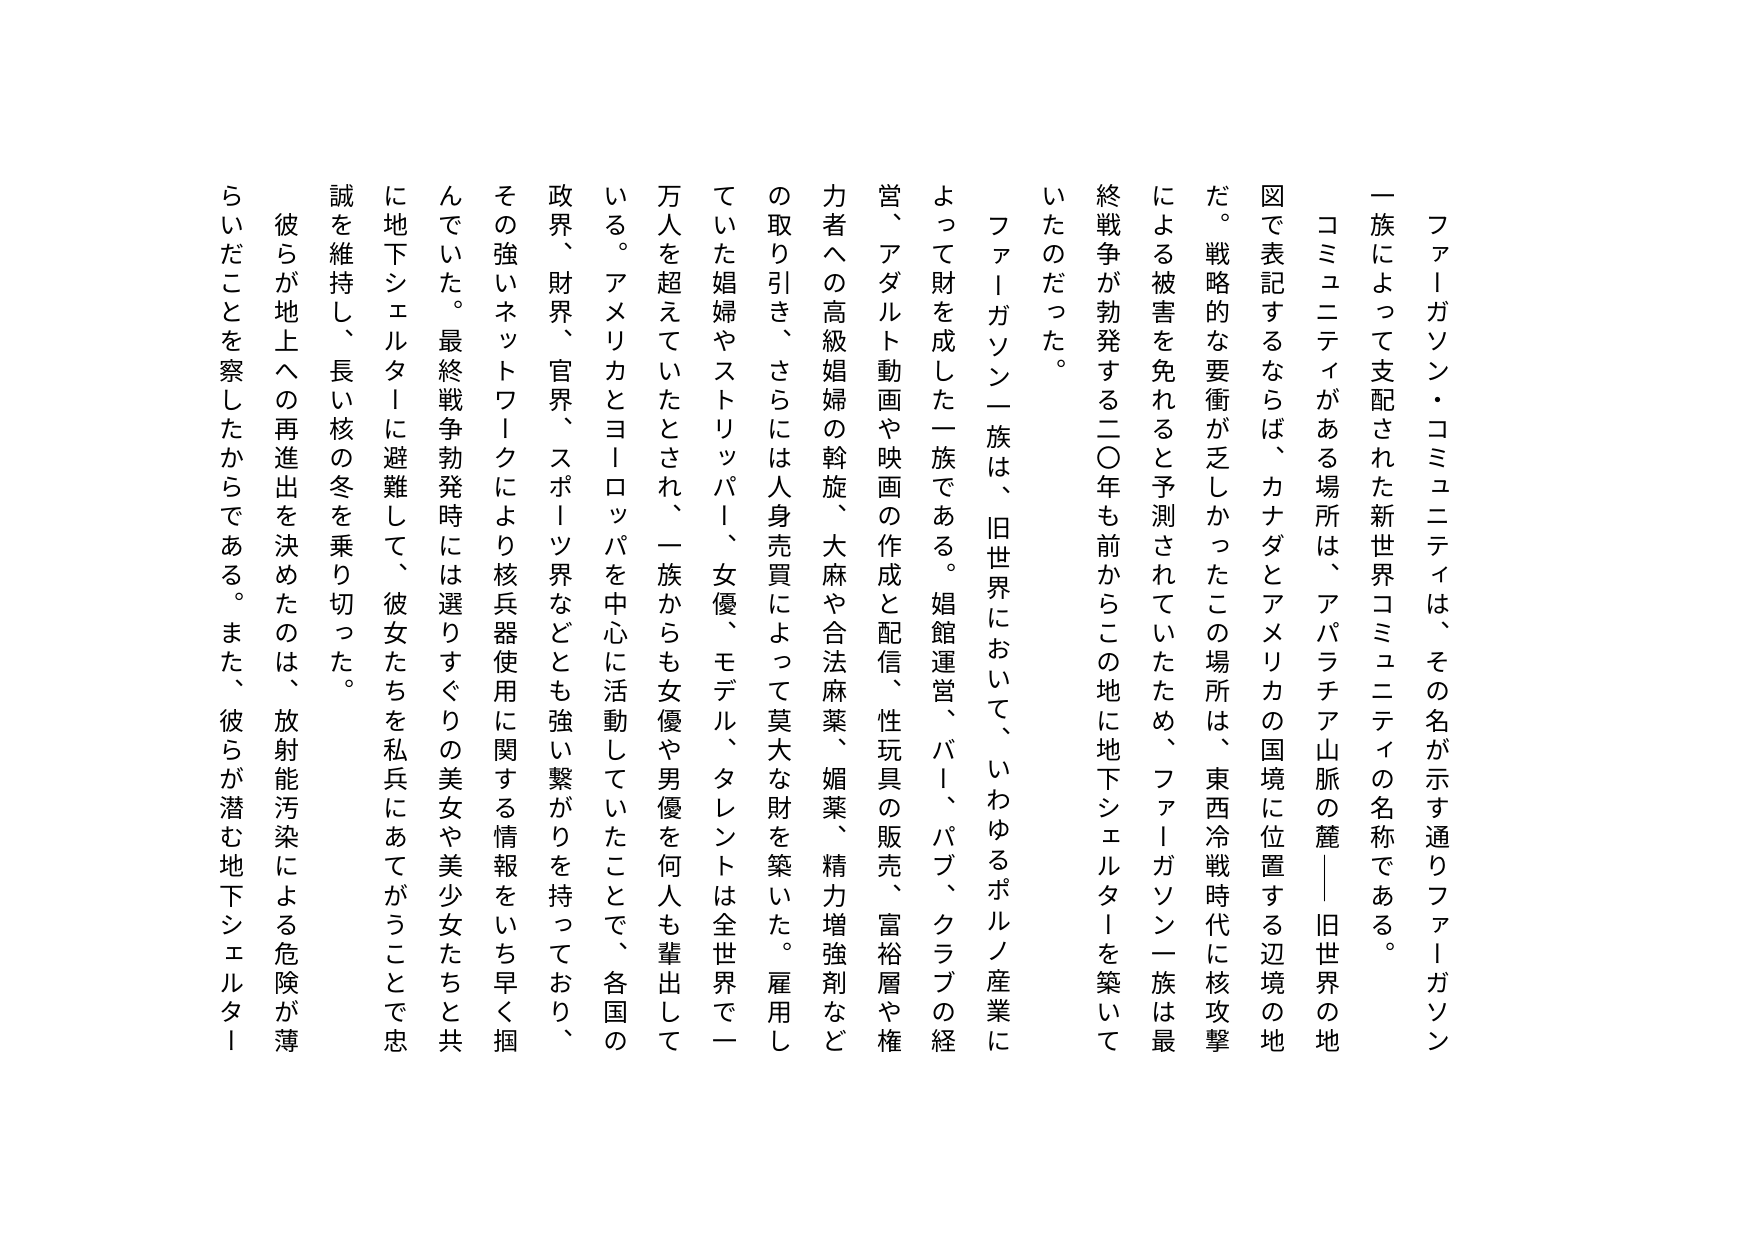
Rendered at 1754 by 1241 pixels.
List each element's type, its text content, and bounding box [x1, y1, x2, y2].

text コミュニティがある場所は、アパラチア山脈の麓――旧世界の地図で表記するならば、カナダとアメリカの国境に位置する辺境の地だ。戦略的な要衝が乏しかったこの場所は、東西冷戦時代に核攻撃による被害を免れると予測されていたため、ファーガソン一族は最終戦争が勃発する二〇年も前からこの地に地下シェルターを築いていたのだった。 [1027, 183, 1355, 1058]
text ファーガソン一族は、旧世界において、いわゆるポルノ産業によって財を成した一族である。娼館運営、バー、パブ、クラブの経営、アダルト動画や映画の作成と配信、性玩具の販売、富裕層や権力者への高級娼婦の斡旋、大麻や合法麻薬、媚薬、精力増強剤などの取り引き、さらには人身売買によって莫大な財を築いた。雇用していた娼婦やストリッパー、女優、モデル、タレントは全世界で一万人を超えていたとされ、一族からも女優や男優を何人も輩出している。アメリカとヨーロッパを中心に活動していたことで、各国の政界、財界、官界、スポーツ界などとも強い繋がりを持っており、その強いネットワークにより核兵器使用に関する情報をいち早く掴んでいた。最終戦争勃発時には選りすぐりの美女や美少女たちと共に地下シェルターに避難して、彼女たちを私兵にあてがうことで忠誠を維持し、長い核の冬を乗り切った。 [314, 183, 1027, 1058]
text ファーガソン・コミュニティは、その名が示す通りファーガソン一族によって支配された新世界コミュニティの名称である。 [1355, 183, 1465, 1058]
